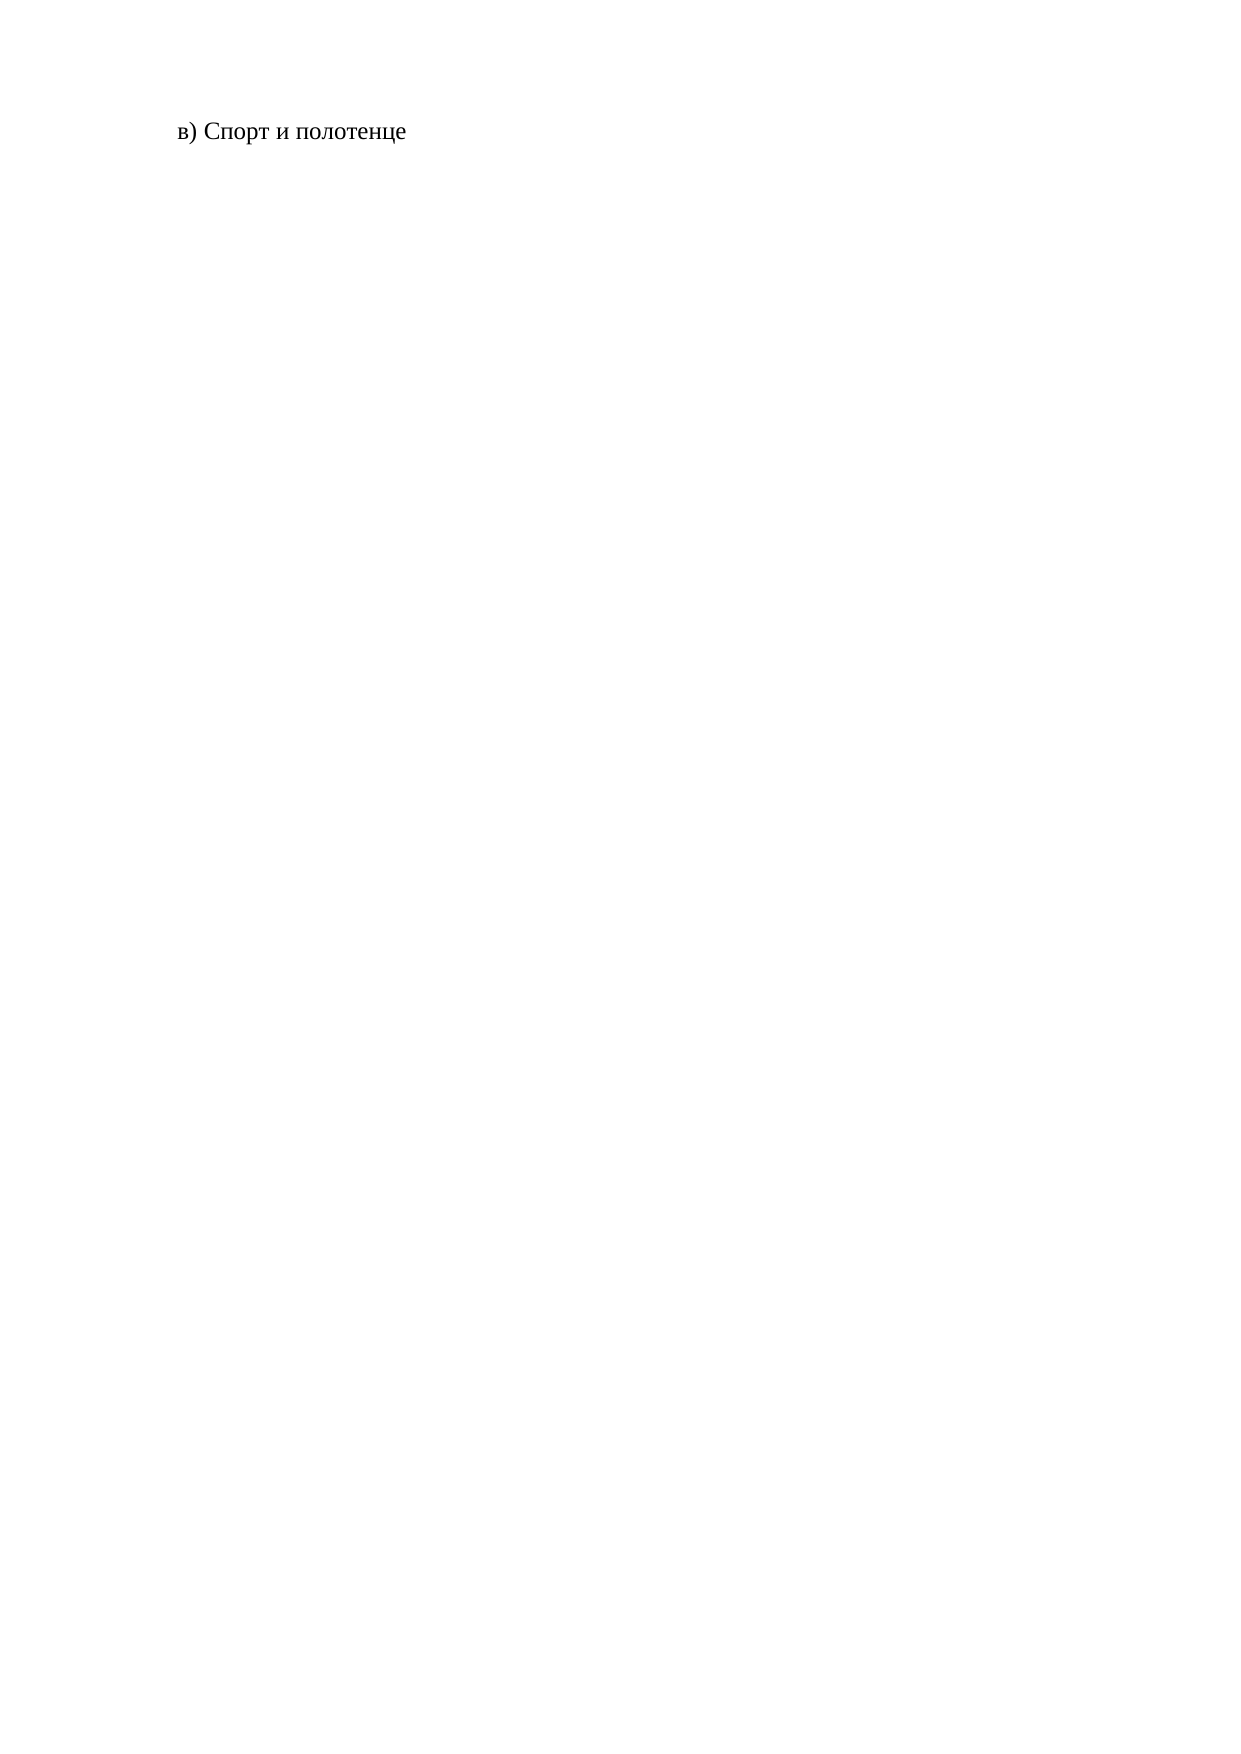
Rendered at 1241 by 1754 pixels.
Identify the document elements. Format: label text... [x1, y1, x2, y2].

text в) Спорт и полотенце [177, 116, 1169, 145]
